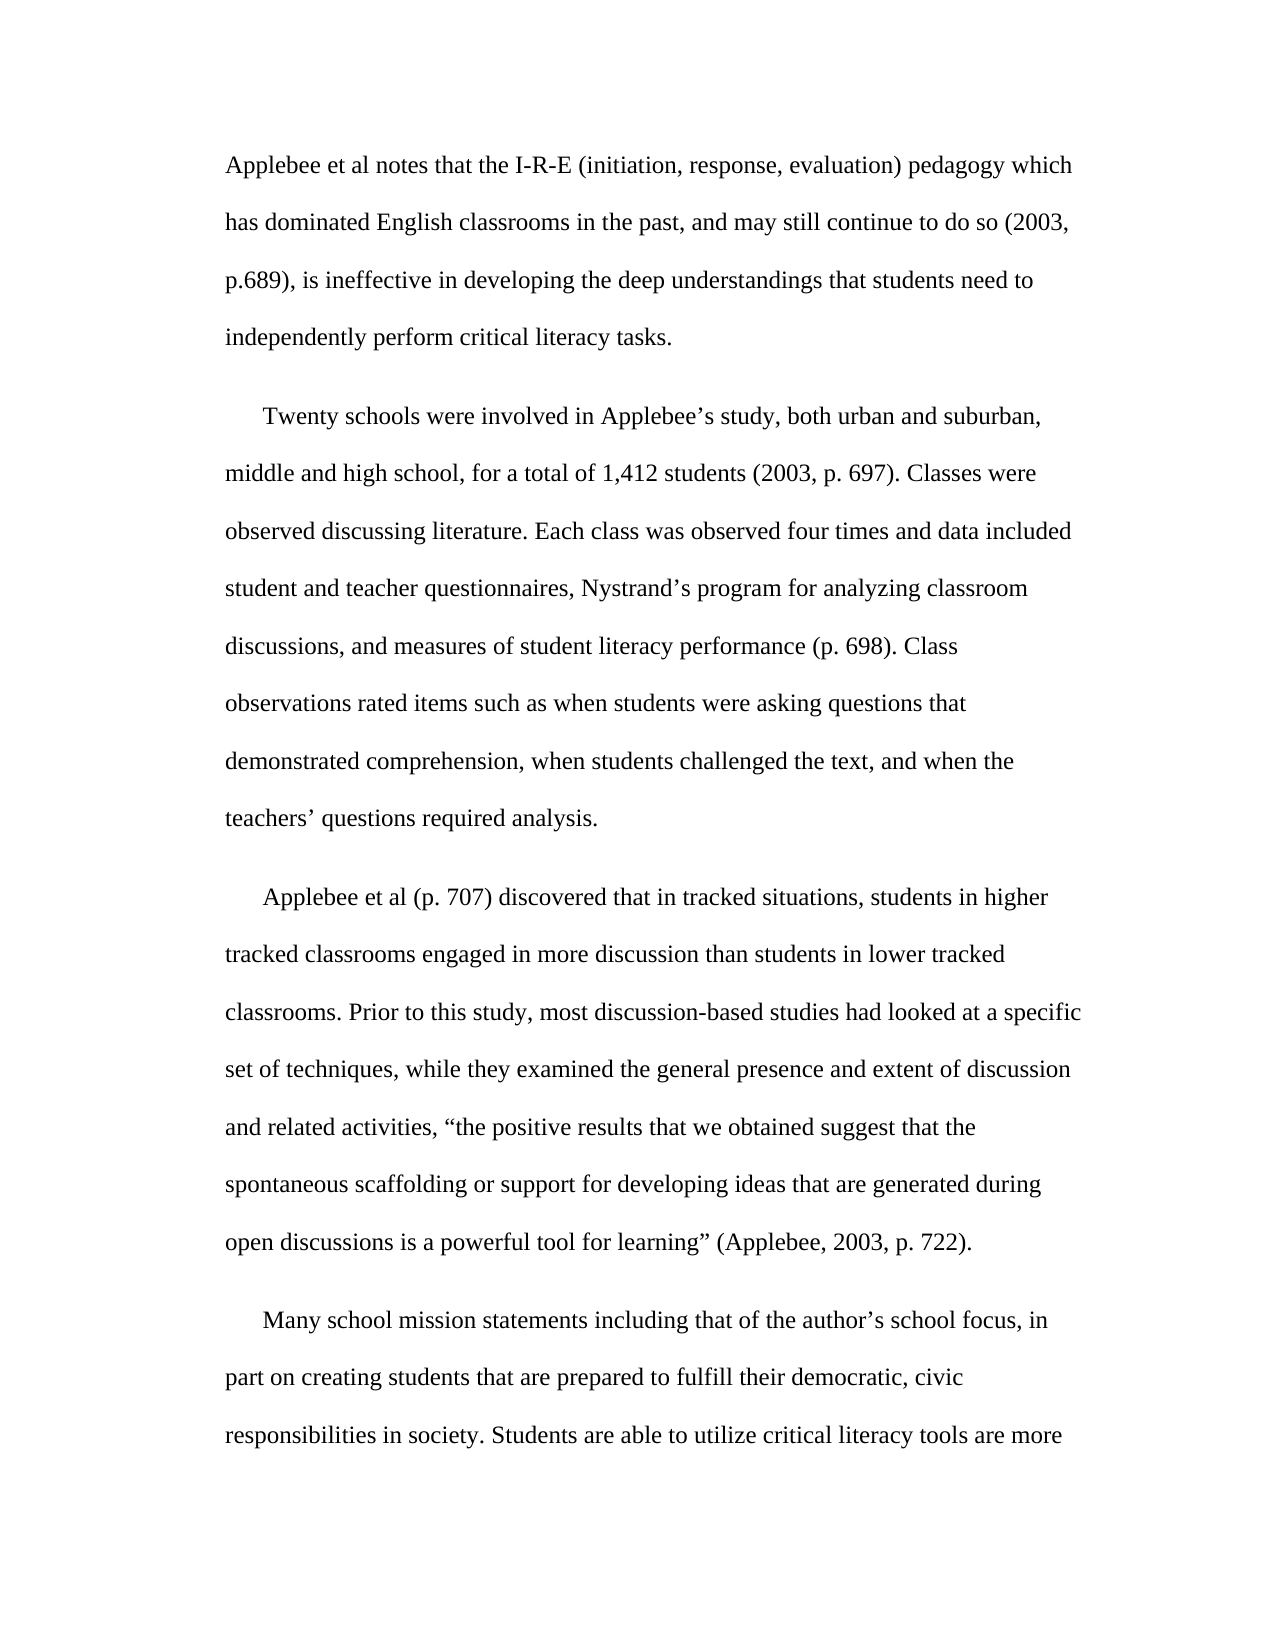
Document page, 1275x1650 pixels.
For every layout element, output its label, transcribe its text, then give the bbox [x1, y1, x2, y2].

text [225, 1305, 1087, 1449]
text Twenty schools were involved in Applebee’s study, both urban and suburban, middle and high school, for a total of 1,412 students (2003, p. 697). Classes were observed discussing literature. Each class was observed four times and data included student and teacher questionnaires, Nystrand’s program for analyzing classroom discussions, and measures of student literacy performance (p. 698). Class observations rated items such as when students were asking questions that demonstrated comprehension, when students challenged the text, and when the teachers’ questions required analysis. [225, 401, 1087, 832]
text Applebee et al (p. 707) discovered that in tracked situations, students in higher tracked classrooms engaged in more discussion than students in lower tracked classrooms. Prior to this study, most discussion-based studies had looked at a specific set of techniques, while they examined the general presence and extent of discussion and related activities, “the positive results that we obtained suggest that the spontaneous scaffolding or support for developing ideas that are generated during open discussions is a powerful tool for learning” (Applebee, 2003, p. 722). [225, 882, 1087, 1255]
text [225, 150, 1087, 351]
